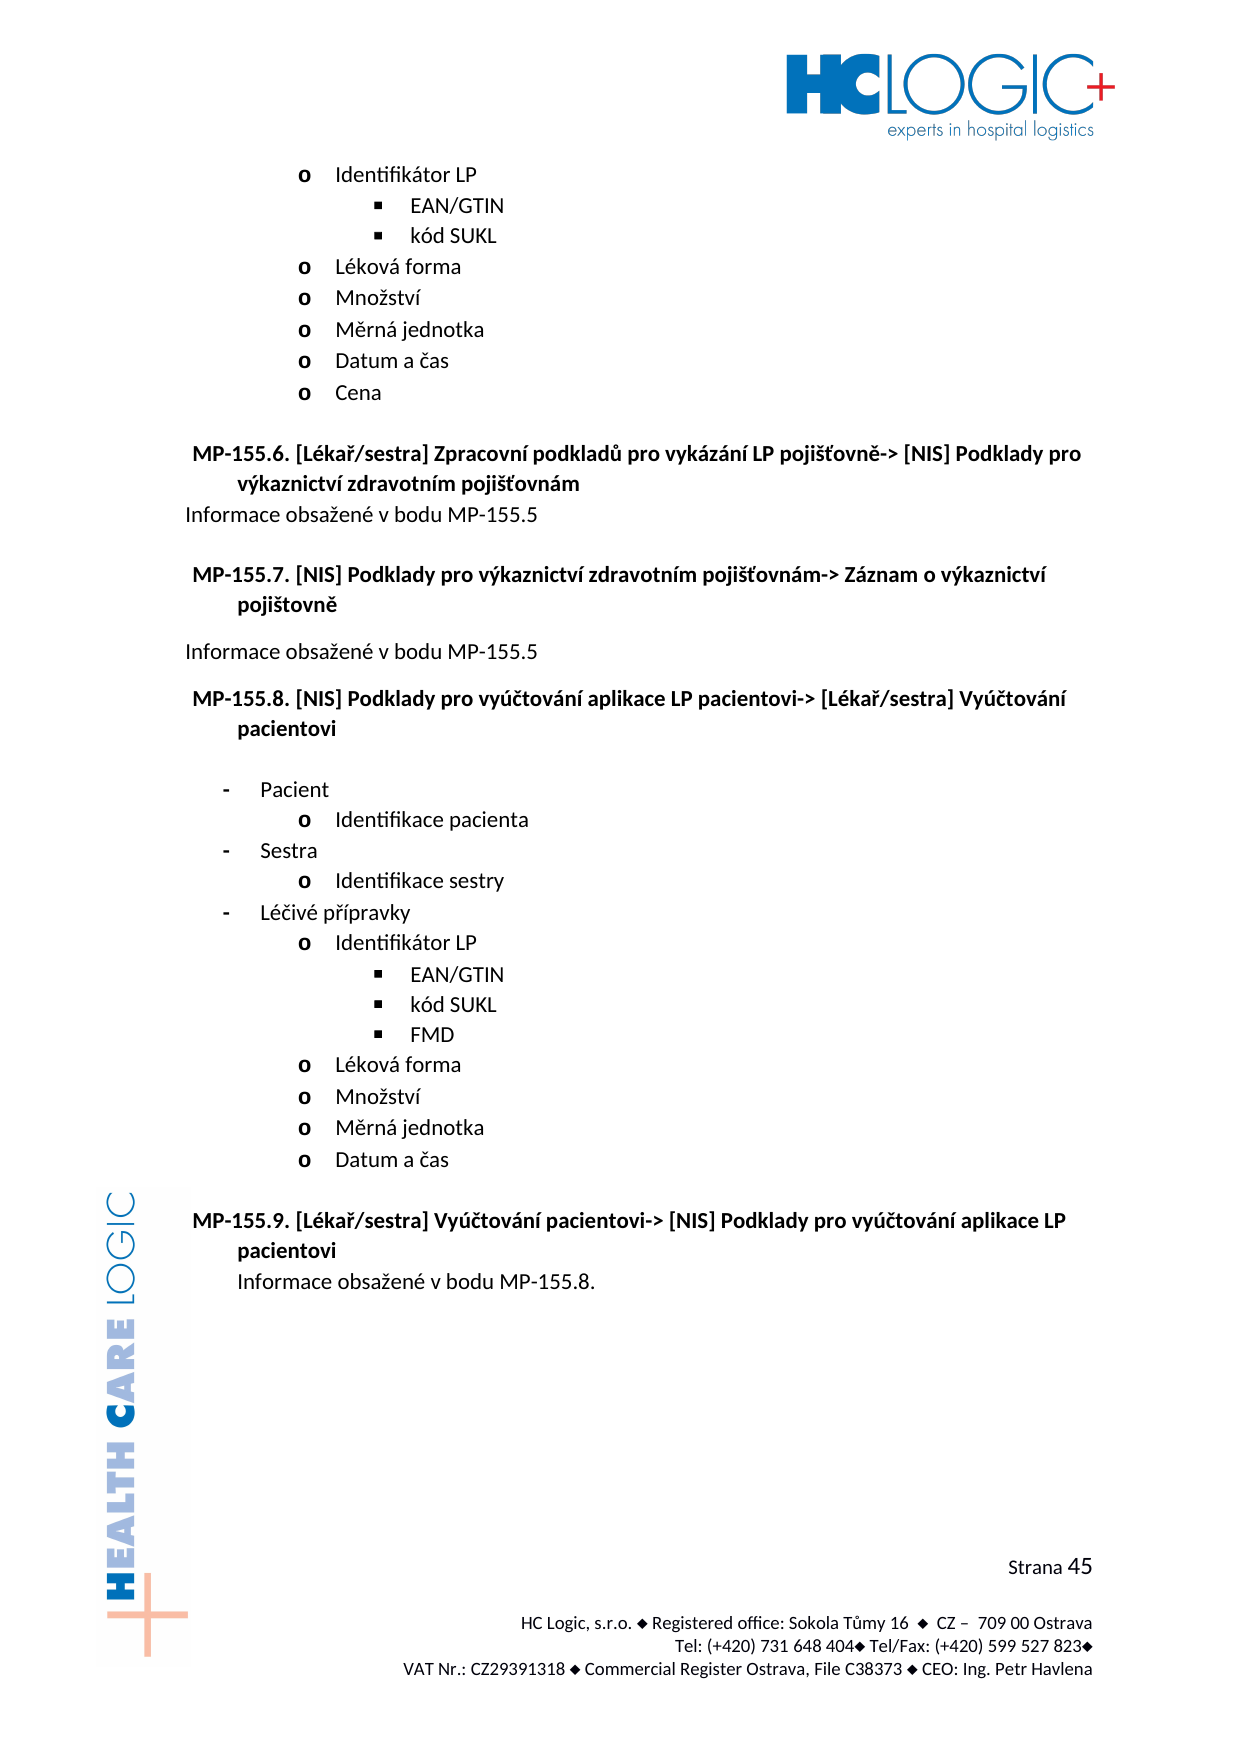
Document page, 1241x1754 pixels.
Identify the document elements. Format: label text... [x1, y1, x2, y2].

list Datum a čas [298, 1145, 1093, 1174]
list Cena [298, 378, 1093, 407]
list Identifikátor LP [298, 928, 1093, 957]
list Léčivé přípravky [223, 898, 1093, 926]
list kód SUKL [373, 990, 1093, 1018]
list Množství [298, 283, 1093, 312]
list Datum a čas [298, 346, 1093, 375]
list EAN/GTIN [373, 191, 1093, 219]
text Informace obsažené v bodu MP-155.5 [185, 500, 1093, 528]
list [NIS] Podklady pro vyúčtování aplikace LP pacientovi-> [Lékař/sestra] Vyúčtování pacientovi [192, 684, 1093, 742]
list Množství [298, 1082, 1093, 1111]
list Identifikátor LP [298, 160, 1093, 189]
list Léková forma [298, 252, 1093, 281]
text Informace obsažené v bodu MP-155.8. [163, 1267, 1093, 1295]
list [NIS] Podklady pro výkaznictví zdravotním pojišťovnám-> Záznam o výkaznictví pojištovně [192, 560, 1093, 618]
picture [755, 39, 1131, 152]
list Léková forma [298, 1050, 1093, 1079]
list Informace obsažené v bodu MP-155.5 [185, 637, 1093, 665]
list Měrná jednotka [298, 315, 1093, 344]
list [Lékař/sestra] Zpracovní podkladů pro vykázání LP pojišťovně-> [NIS] Podklady pro výkaznictví zdravotním pojišťovnám [192, 439, 1093, 497]
list EAN/GTIN [373, 960, 1093, 988]
list Měrná jednotka [298, 1113, 1093, 1142]
list kód SUKL [373, 222, 1093, 249]
list Identifikace pacienta [298, 805, 1093, 834]
list Pacient [223, 775, 1093, 803]
list [Lékař/sestra] Vyúčtování pacientovi-> [NIS] Podklady pro vyúčtování aplikace LP pacientovi [192, 1206, 1093, 1264]
list Identifikace sestry [298, 867, 1093, 896]
picture [96, 1187, 192, 1667]
list FMD [373, 1020, 1093, 1048]
list Sestra [223, 836, 1093, 864]
